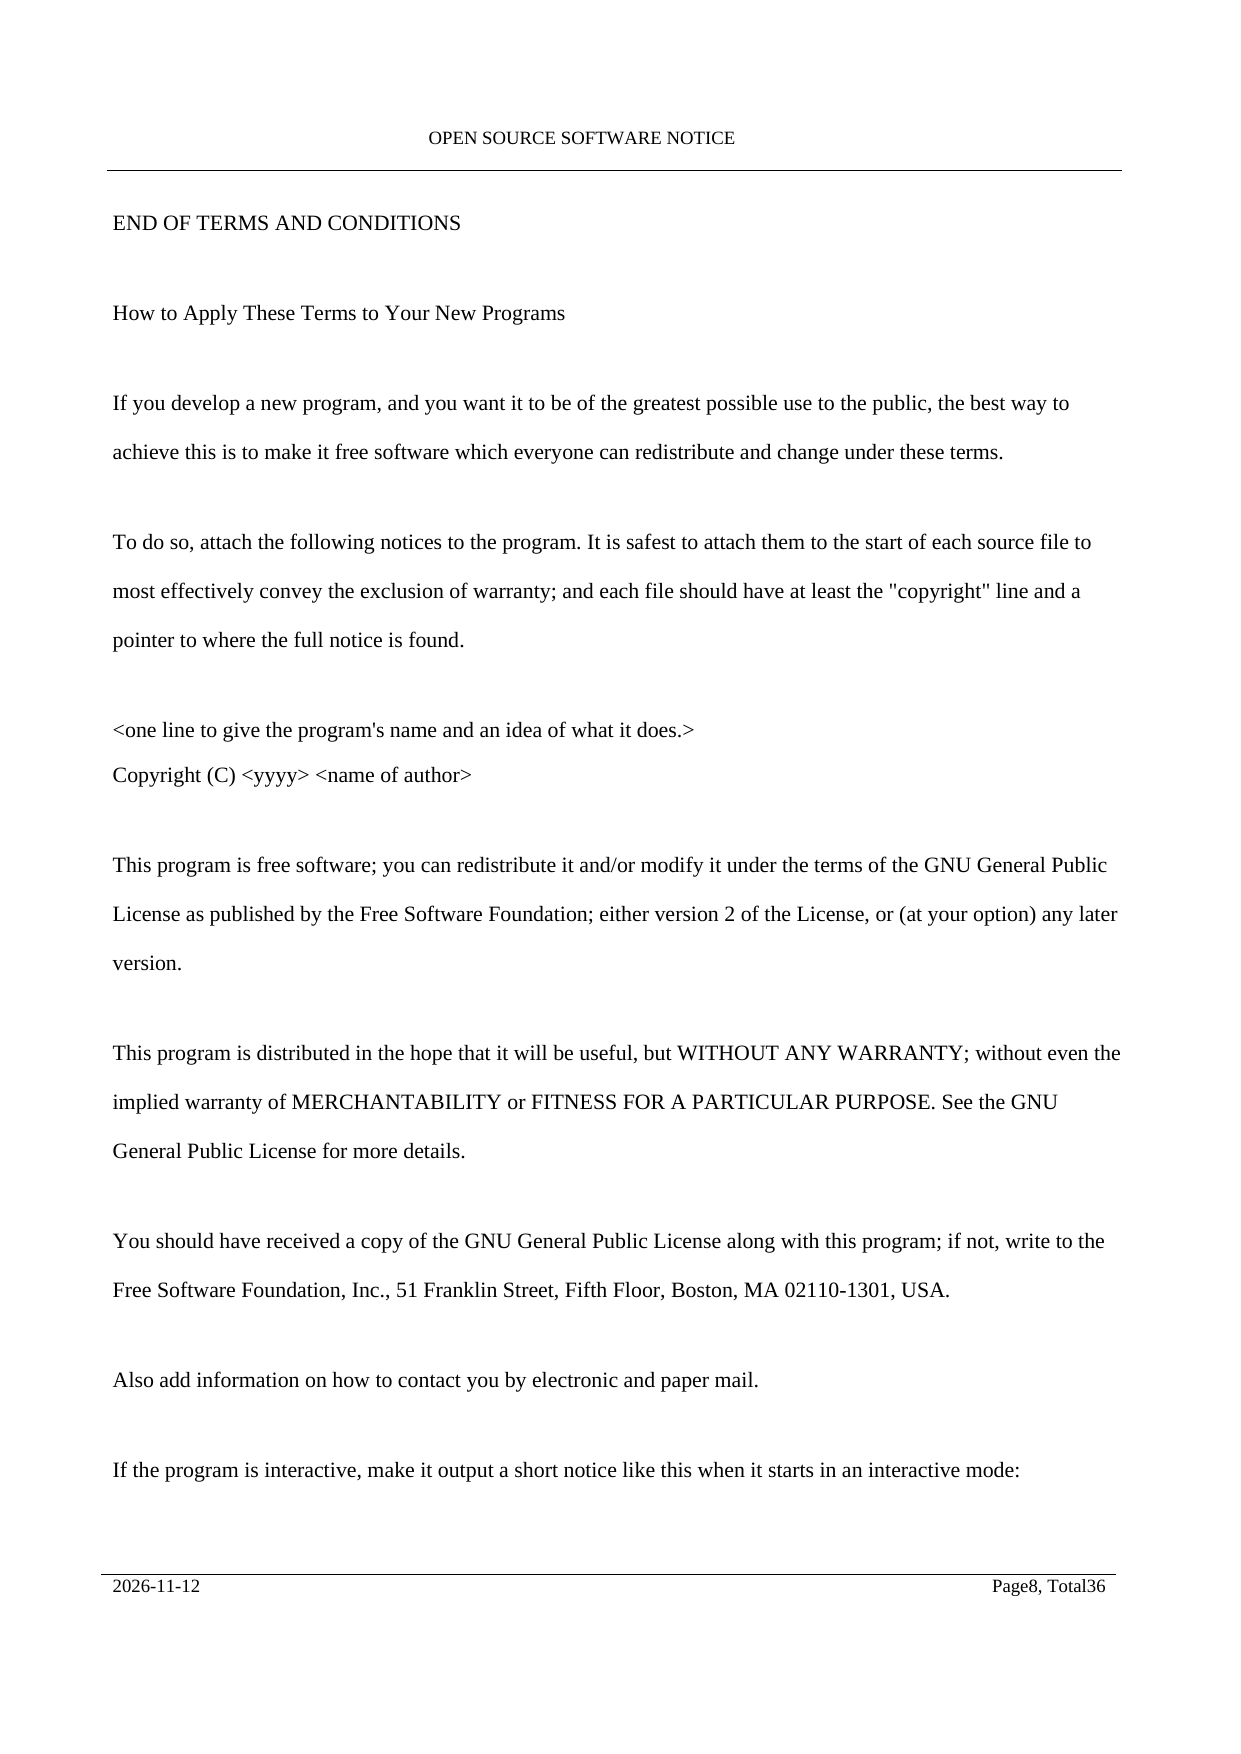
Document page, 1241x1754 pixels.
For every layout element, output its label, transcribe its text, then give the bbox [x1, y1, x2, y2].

text You should have received a copy of the GNU General Public License along with this program; if not, write to the Free Software Foundation, Inc., 51 Franklin Street, Fifth Floor, Boston, MA 02110-1301, USA. [112, 1224, 1128, 1305]
text How to Apply These Terms to Your New Programs [112, 297, 1128, 329]
text If the program is interactive, make it output a short notice like this when it starts in an interactive mode: [112, 1453, 1128, 1486]
text <one line to give the program's name and an idea of what it does.> [112, 713, 1128, 746]
text This program is free software; you can redistribute it and/or modify it under the terms of the GNU General Public License as published by the Free Software Foundation; either version 2 of the License, or (at your option) any later version. [112, 849, 1128, 979]
text Copyright (C) <yyyy> <name of author> [112, 758, 1128, 791]
text To do so, attach the following notices to the program. It is safest to attach them to the start of each source file to most effectively convey the exclusion of warranty; and each file should have at least the "copyright" line and a pointer to where the full notice is found. [112, 526, 1128, 656]
text This program is distributed in the hope that it will be useful, but WITHOUT ANY WARRANTY; without even the implied warranty of MERCHANTABILITY or FITNESS FOR A PARTICULAR PURPOSE. See the GNU General Public License for more details. [112, 1036, 1128, 1166]
text Also add information on how to contact you by electronic and paper mail. [112, 1363, 1128, 1396]
text If you develop a new program, and you want it to be of the greatest possible use to the public, the best way to achieve this is to make it free software which everyone can redistribute and change under these terms. [112, 387, 1128, 468]
text END OF TERMS AND CONDITIONS [112, 206, 1128, 239]
